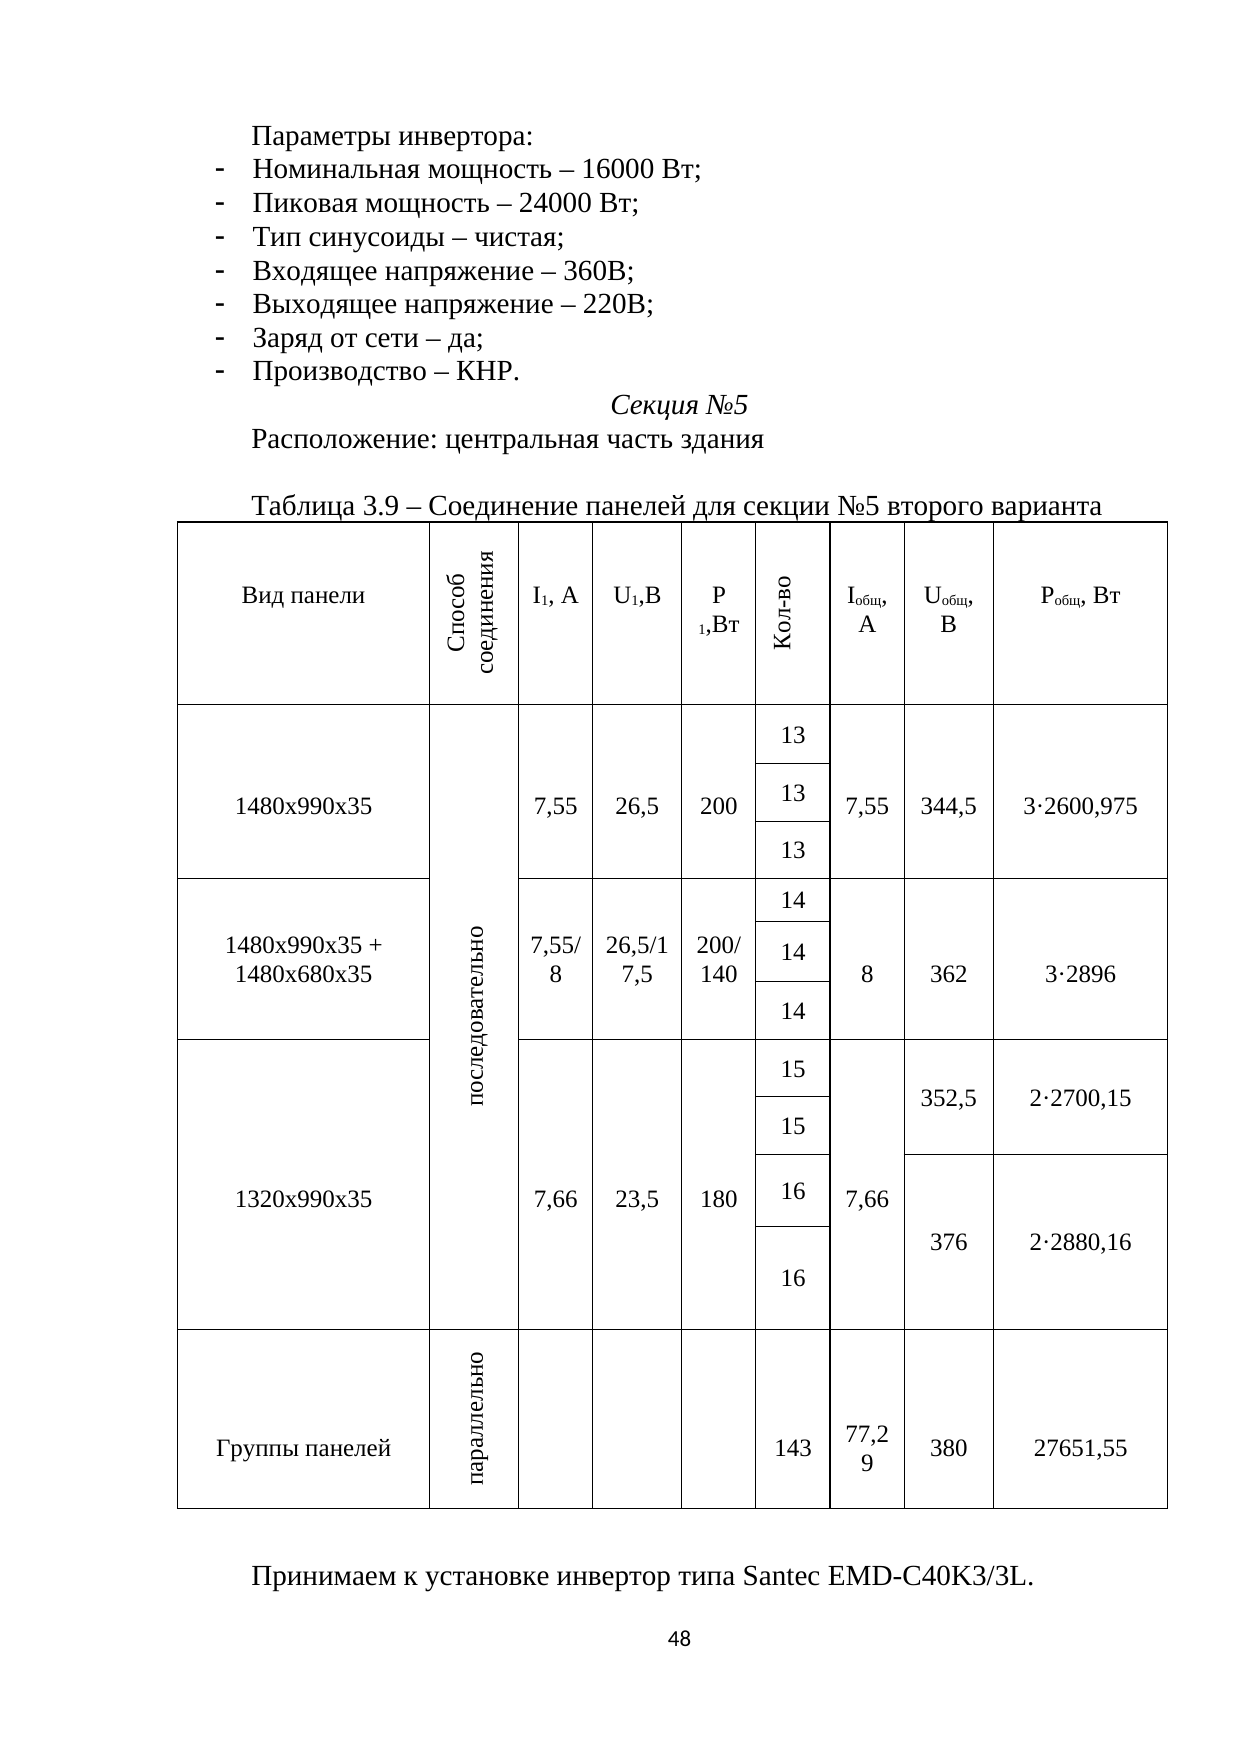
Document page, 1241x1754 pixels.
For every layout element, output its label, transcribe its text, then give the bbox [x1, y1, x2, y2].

table_cell 15 [756, 1097, 829, 1154]
list Производство – КНР. [215, 353, 1181, 387]
table_cell 143 [756, 1330, 829, 1508]
table_header I1, А [519, 523, 592, 704]
table_cell 7,55 [831, 705, 904, 877]
table_header Pобщ, Вт [994, 523, 1167, 704]
table_cell 27651,55 [994, 1330, 1167, 1508]
table_cell 26,5/17,5 [593, 879, 681, 1039]
table_cell [593, 1330, 681, 1508]
text Секция №5 [177, 387, 1181, 421]
table_cell 7,55/ 8 [519, 879, 592, 1039]
table_cell 7,55 [519, 705, 592, 877]
table_cell 376 [905, 1155, 993, 1328]
table_cell 3·2600,975 [994, 705, 1167, 877]
table_cell 13 [756, 705, 829, 763]
table_cell параллельно [430, 1330, 518, 1508]
table_cell Группы панелей [178, 1330, 429, 1508]
table_cell 180 [682, 1040, 755, 1328]
table_cell [519, 1330, 592, 1508]
table_cell 7,66 [831, 1040, 904, 1328]
table_header P1,Вт [682, 523, 755, 704]
text Принимаем к установке инвертор типа Santec EMD-C40K3/3L. [177, 1558, 1181, 1592]
table_cell 15 [756, 1040, 829, 1096]
table_header Uобщ, В [905, 523, 993, 704]
table_cell [682, 1330, 755, 1508]
table_cell 77,29 [831, 1330, 904, 1508]
table_cell последовательно [430, 705, 518, 1328]
table_header Вид панели [178, 523, 429, 704]
table_cell 200/ 140 [682, 879, 755, 1039]
table_cell 7,66 [519, 1040, 592, 1328]
table_cell 14 [756, 922, 829, 981]
table_cell 380 [905, 1330, 993, 1508]
table_cell 1480х990х35 [178, 705, 429, 877]
table_cell 2·2700,15 [994, 1040, 1167, 1154]
table_cell 1480х990х35 + 1480х680х35 [178, 879, 429, 1039]
table_header Iобщ, А [831, 523, 904, 704]
list Входящее напряжение – 360В; [215, 253, 1181, 286]
list Выходящее напряжение – 220В; [215, 286, 1181, 320]
table_cell 13 [756, 764, 829, 821]
text Параметры инвертора: [177, 118, 1181, 152]
table_cell 16 [756, 1155, 829, 1226]
table_cell 16 [756, 1227, 829, 1328]
table_cell 14 [756, 879, 829, 921]
text Таблица 3.9 – Соединение панелей для секции №5 второго варианта [177, 488, 1181, 521]
text Расположение: центральная часть здания [177, 421, 1181, 454]
table_cell 352,5 [905, 1040, 993, 1154]
table_cell 200 [682, 705, 755, 877]
table_header Способ соединения [430, 523, 518, 704]
list Пиковая мощность – 24000 Вт; [215, 185, 1181, 219]
table_cell 26,5 [593, 705, 681, 877]
table_cell 23,5 [593, 1040, 681, 1328]
table_cell 13 [756, 822, 829, 877]
list Заряд от сети – да; [215, 320, 1181, 353]
table_cell 344,5 [905, 705, 993, 877]
list Тип синусоиды – чистая; [215, 219, 1181, 253]
table_cell 362 [905, 879, 993, 1039]
list Номинальная мощность – 16000 Вт; [215, 152, 1181, 185]
table_cell 3·2896 [994, 879, 1167, 1039]
table_cell 14 [756, 982, 829, 1039]
table_header Кол-во [756, 523, 829, 704]
table_cell 1320х990х35 [178, 1040, 429, 1328]
table_header U1,В [593, 523, 681, 704]
table_cell 8 [831, 879, 904, 1039]
table_cell 2·2880,16 [994, 1155, 1167, 1328]
